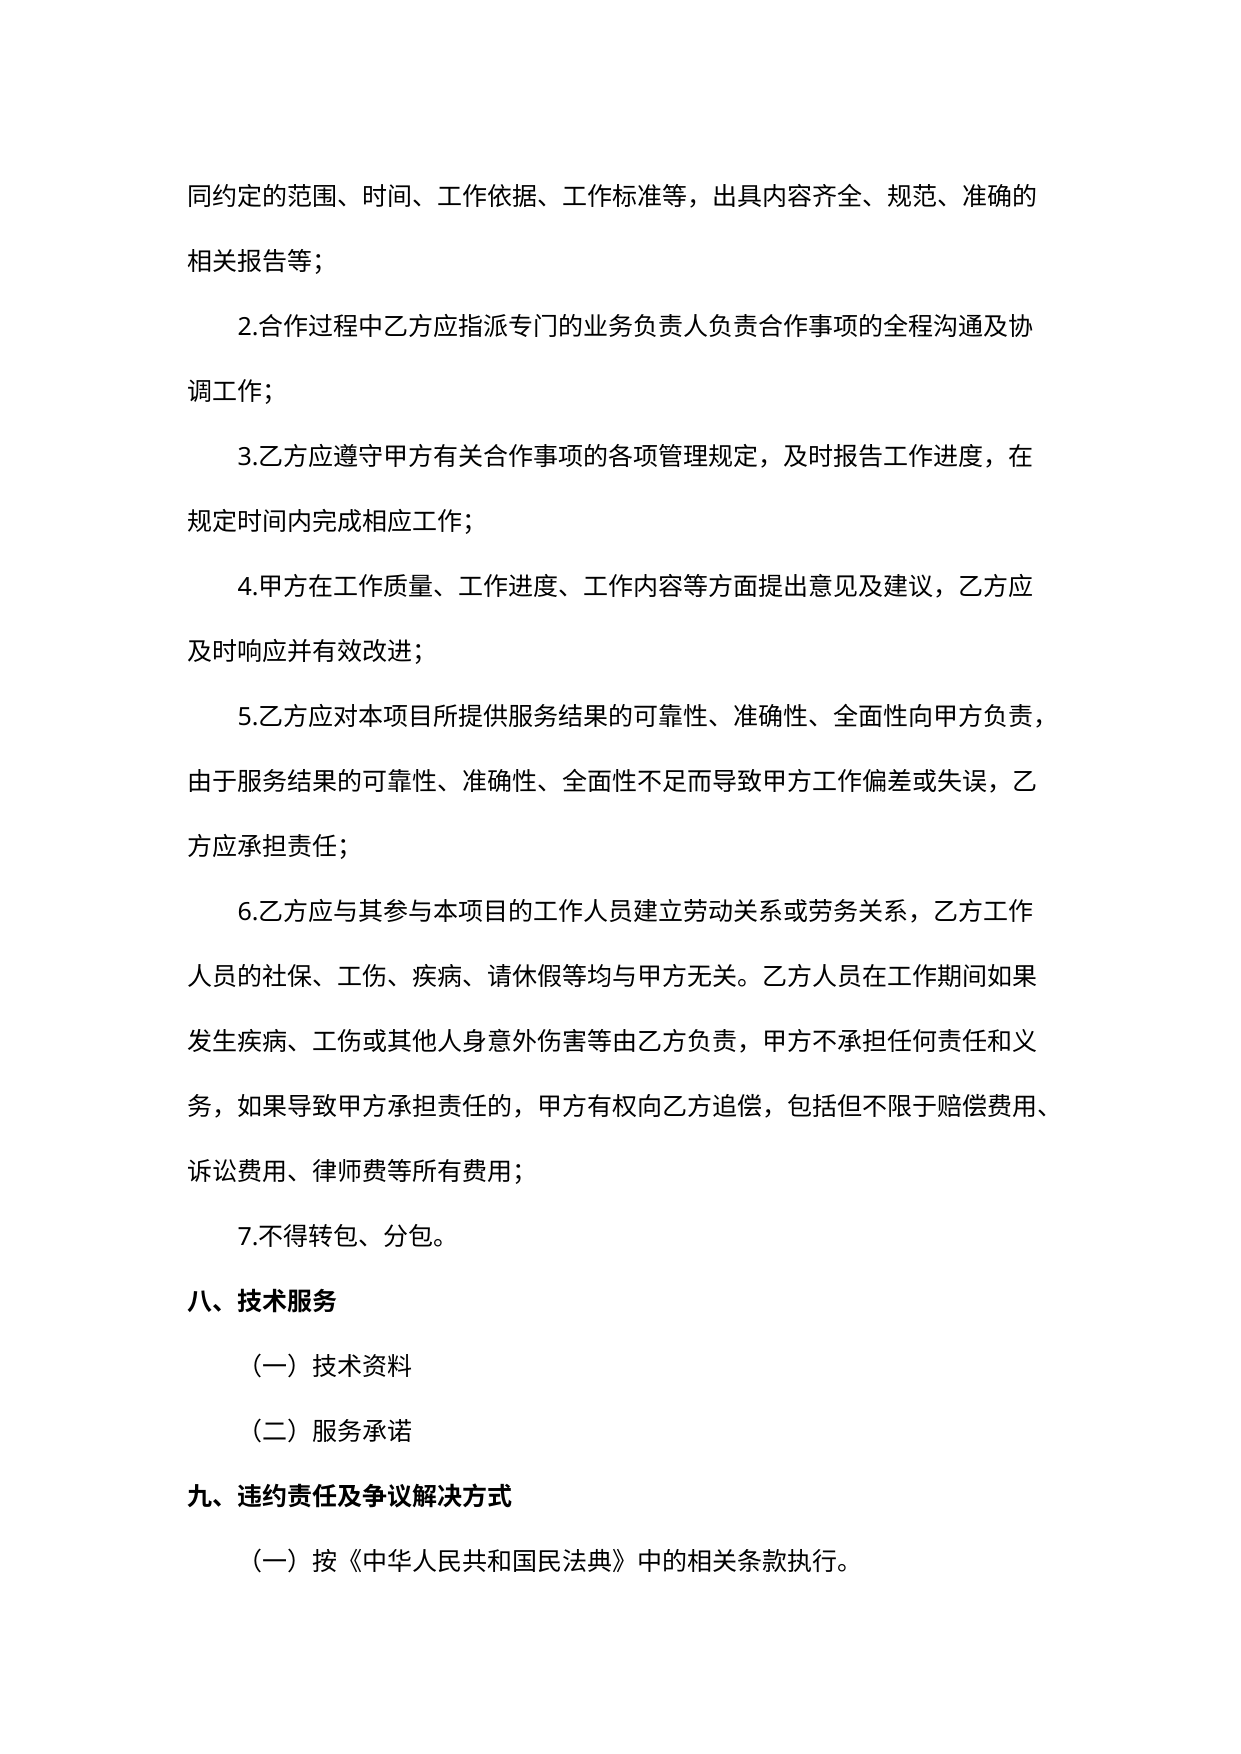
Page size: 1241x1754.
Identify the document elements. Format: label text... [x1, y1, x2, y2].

text （一）按《中华人民共和国民法典》中的相关条款执行。 [187, 1527, 1053, 1592]
text 4.甲方在工作质量、工作进度、工作内容等方面提出意见及建议，乙方应及时响应并有效改进； [187, 552, 1053, 682]
text 2.合作过程中乙方应指派专门的业务负责人负责合作事项的全程沟通及协调工作； [187, 292, 1053, 422]
text （一）技术资料 [187, 1332, 1053, 1397]
text 八、技术服务 [187, 1267, 1053, 1332]
text 九、违约责任及争议解决方式 [187, 1462, 1053, 1527]
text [187, 162, 1053, 292]
text 7.不得转包、分包。 [187, 1202, 1053, 1267]
text （二）服务承诺 [187, 1397, 1053, 1462]
text 6.乙方应与其参与本项目的工作人员建立劳动关系或劳务关系，乙方工作人员的社保、工伤、疾病、请休假等均与甲方无关。乙方人员在工作期间如果发生疾病、工伤或其他人身意外伤害等由乙方负责，甲方不承担任何责任和义务，如果导致甲方承担责任的，甲方有权向乙方追偿，包括但不限于赔偿费用、诉讼费用、律师费等所有费用； [187, 877, 1053, 1202]
text 3.乙方应遵守甲方有关合作事项的各项管理规定，及时报告工作进度，在规定时间内完成相应工作； [187, 422, 1053, 552]
text 5.乙方应对本项目所提供服务结果的可靠性、准确性、全面性向甲方负责，由于服务结果的可靠性、准确性、全面性不足而导致甲方工作偏差或失误，乙方应承担责任； [187, 682, 1053, 877]
